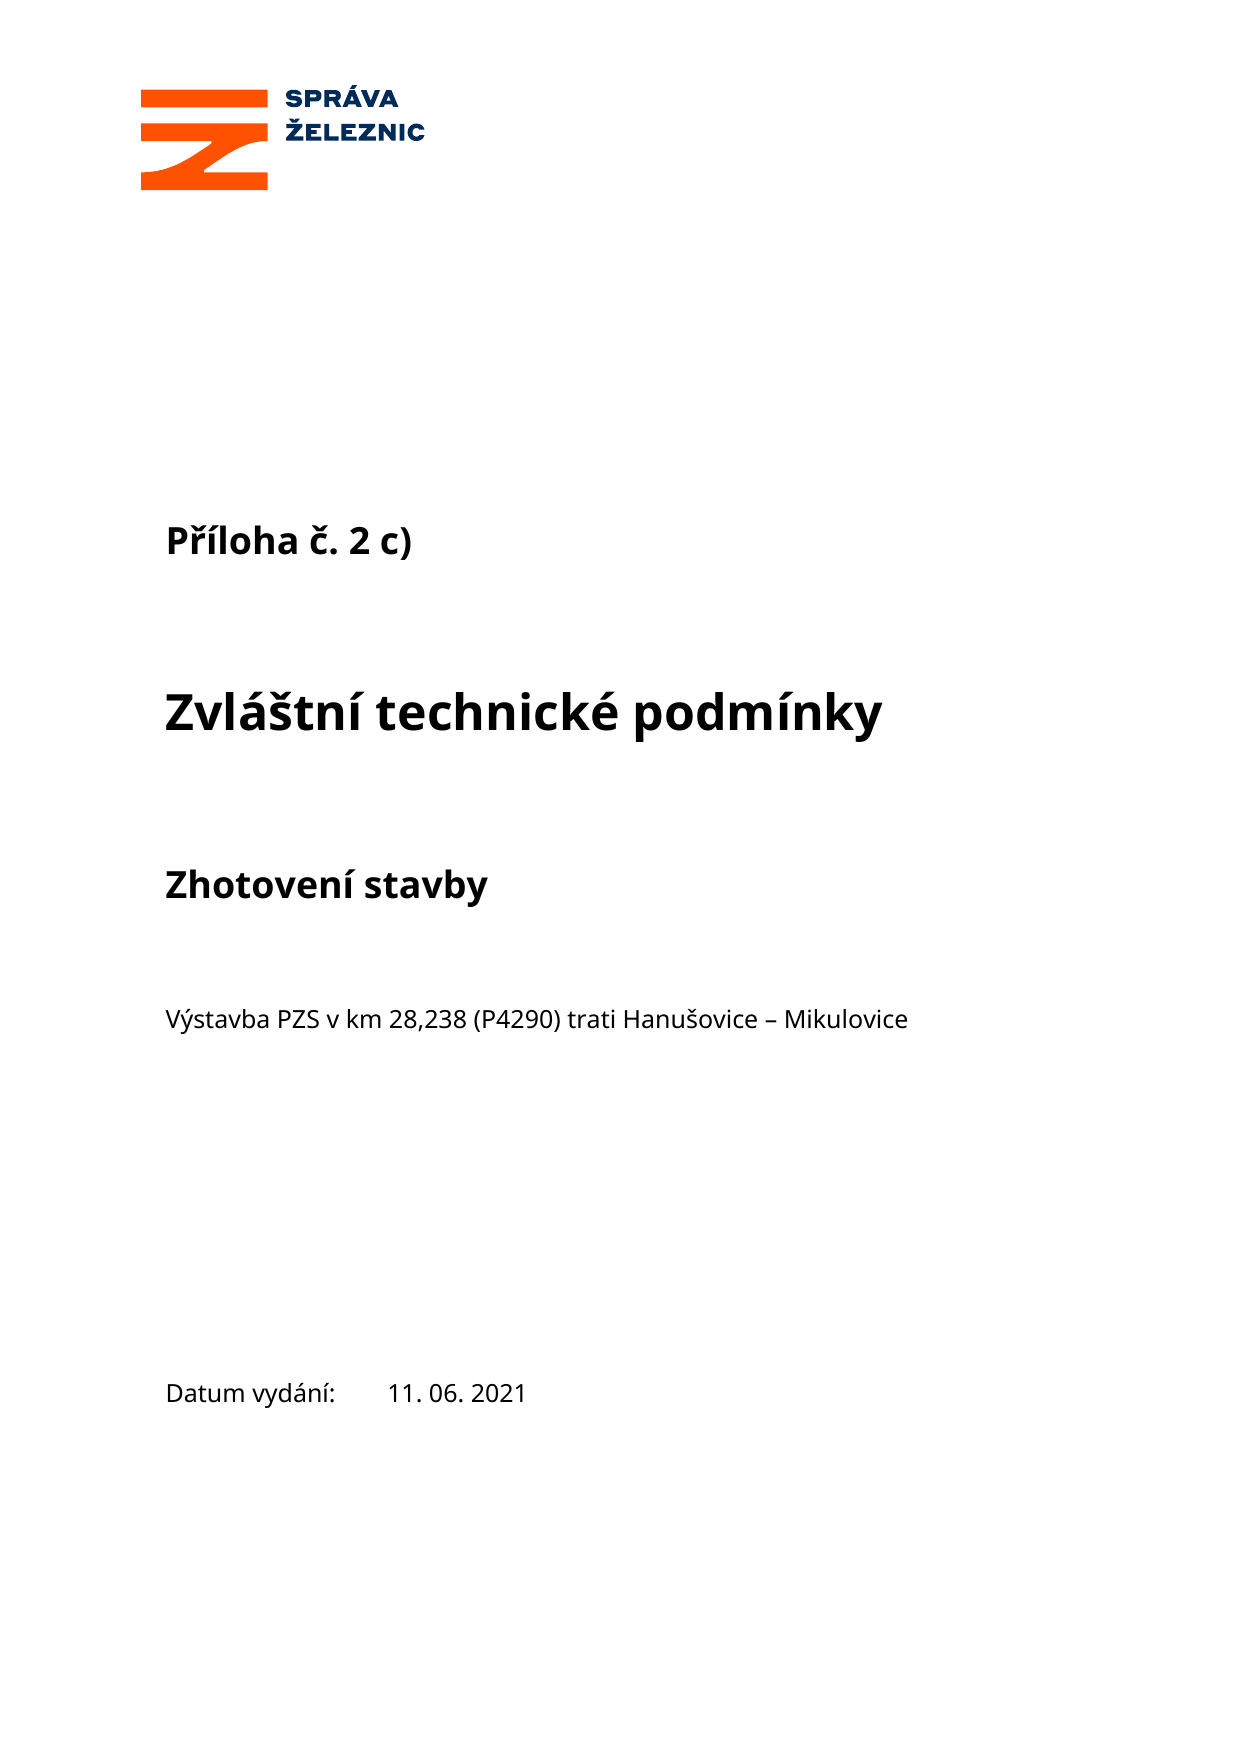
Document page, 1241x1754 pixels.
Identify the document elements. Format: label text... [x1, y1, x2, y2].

text Datum vydání: 11. 06. 2021 [165, 1376, 1075, 1410]
text Zvláštní technické podmínky [165, 677, 1075, 745]
text Příloha č. 2 c) [165, 514, 1075, 566]
text Zhotovení stavby [165, 858, 1075, 909]
